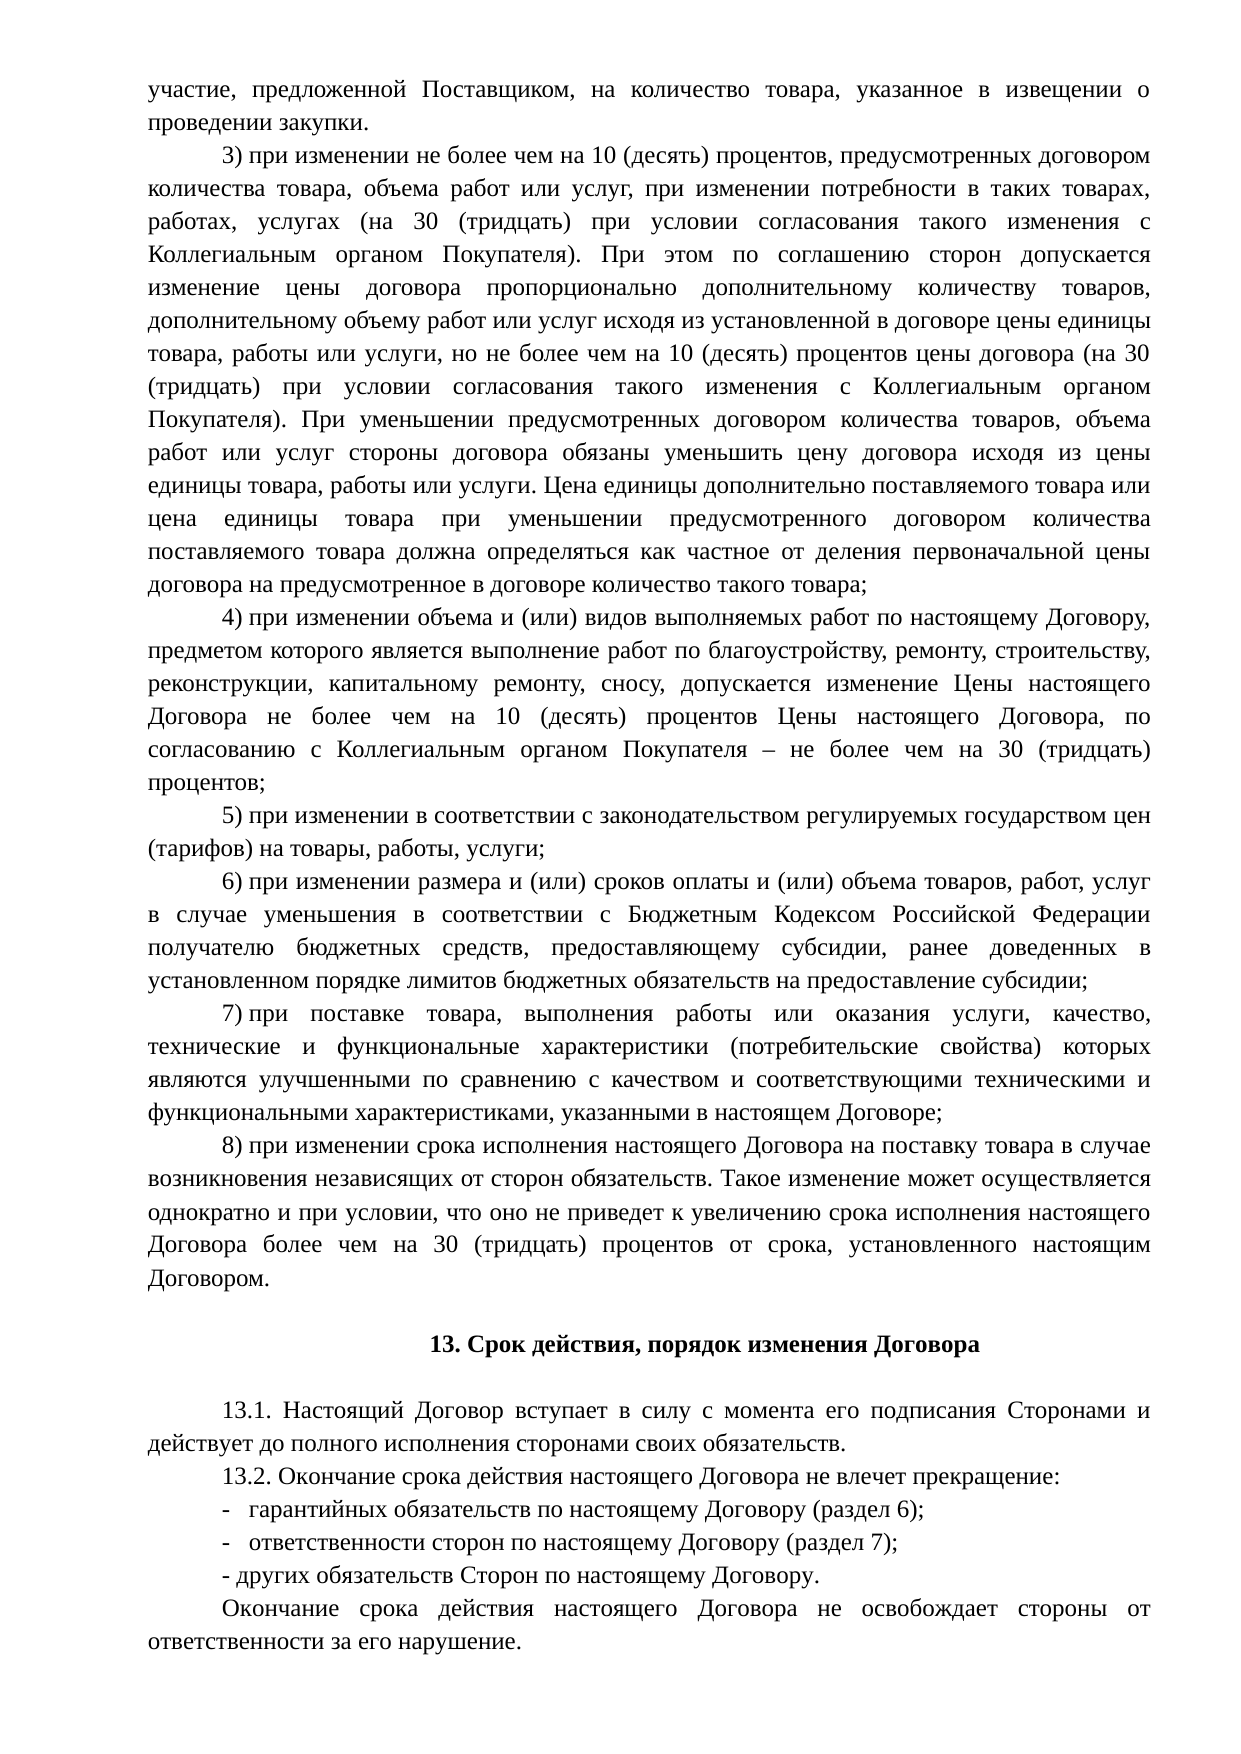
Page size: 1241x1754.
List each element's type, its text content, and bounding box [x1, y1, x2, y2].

text 13.1. Настоящий Договор вступает в силу с момента его подписания Сторонами и действует до полного исполнения сторонами своих обязательств. [148, 1395, 1152, 1456]
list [148, 74, 1152, 136]
list при изменении срока исполнения настоящего Договора на поставку товара в случае возникновения независящих от сторон обязательств. Такое изменение может осуществляется однократно и при условии, что оно не приведет к увеличению срока исполнения настоящего Договора более чем на 30 (тридцать) процентов от срока, установленного настоящим Договором. [148, 1131, 1152, 1291]
list при поставке товара, выполнения работы или оказания услуги, качество, технические и функциональные характеристики (потребительские свойства) которых являются улучшенными по сравнению с качеством и соответствующими техническими и функциональными характеристиками, указанными в настоящем Договоре; [148, 998, 1152, 1126]
list при изменении объема и (или) видов выполняемых работ по настоящему Договору, предметом которого является выполнение работ по благоустройству, ремонту, строительству, реконструкции, капитальному ремонту, сносу, допускается изменение Цены настоящего Договора не более чем на 10 (десять) процентов Цены настоящего Договора, по согласованию с Коллегиальным органом Покупателя – не более чем на 30 (тридцать) процентов; [148, 602, 1152, 796]
list при изменении размера и (или) сроков оплаты и (или) объема товаров, работ, услуг в случае уменьшения в соответствии с Бюджетным Кодексом Российской Федерации получателю бюджетных средств, предоставляющему субсидии, ранее доведенных в установленном порядке лимитов бюджетных обязательств на предоставление субсидии; [148, 866, 1152, 994]
text - ответственности сторон по настоящему Договору (раздел 7); [148, 1527, 1152, 1556]
text 13.2. Окончание срока действия настоящего Договора не влечет прекращение: [148, 1461, 1152, 1489]
text Окончание срока действия настоящего Договора не освобождает стороны от ответственности за его нарушение. [148, 1593, 1152, 1654]
list при изменении не более чем на 10 (десять) процентов, предусмотренных договором количества товара, объема работ или услуг, при изменении потребности в таких товарах, работах, услугах (на 30 (тридцать) при условии согласования такого изменения с Коллегиальным органом Покупателя). При этом по соглашению сторон допускается изменение цены договора пропорционально дополнительному количеству товаров, дополнительному объему работ или услуг исходя из установленной в договоре цены единицы товара, работы или услуги, но не более чем на 10 (десять) процентов цены договора (на 30 (тридцать) при условии согласования такого изменения с Коллегиальным органом Покупателя). При уменьшении предусмотренных договором количества товаров, объема работ или услуг стороны договора обязаны уменьшить цену договора исходя из цены единицы товара, работы или услуги. Цена единицы дополнительно поставляемого товара или цена единицы товара при уменьшении предусмотренного договором количества поставляемого товара должна определяться как частное от деления первоначальной цены договора на предусмотренное в договоре количество такого товара; [148, 140, 1152, 598]
text - гарантийных обязательств по настоящему Договору (раздел 6); [148, 1494, 1152, 1522]
text - других обязательств Сторон по настоящему Договору. [148, 1560, 1152, 1588]
list при изменении в соответствии с законодательством регулируемых государством цен (тарифов) на товары, работы, услуги; [148, 800, 1152, 862]
list Срок действия, порядок изменения Договора [258, 1329, 1152, 1357]
